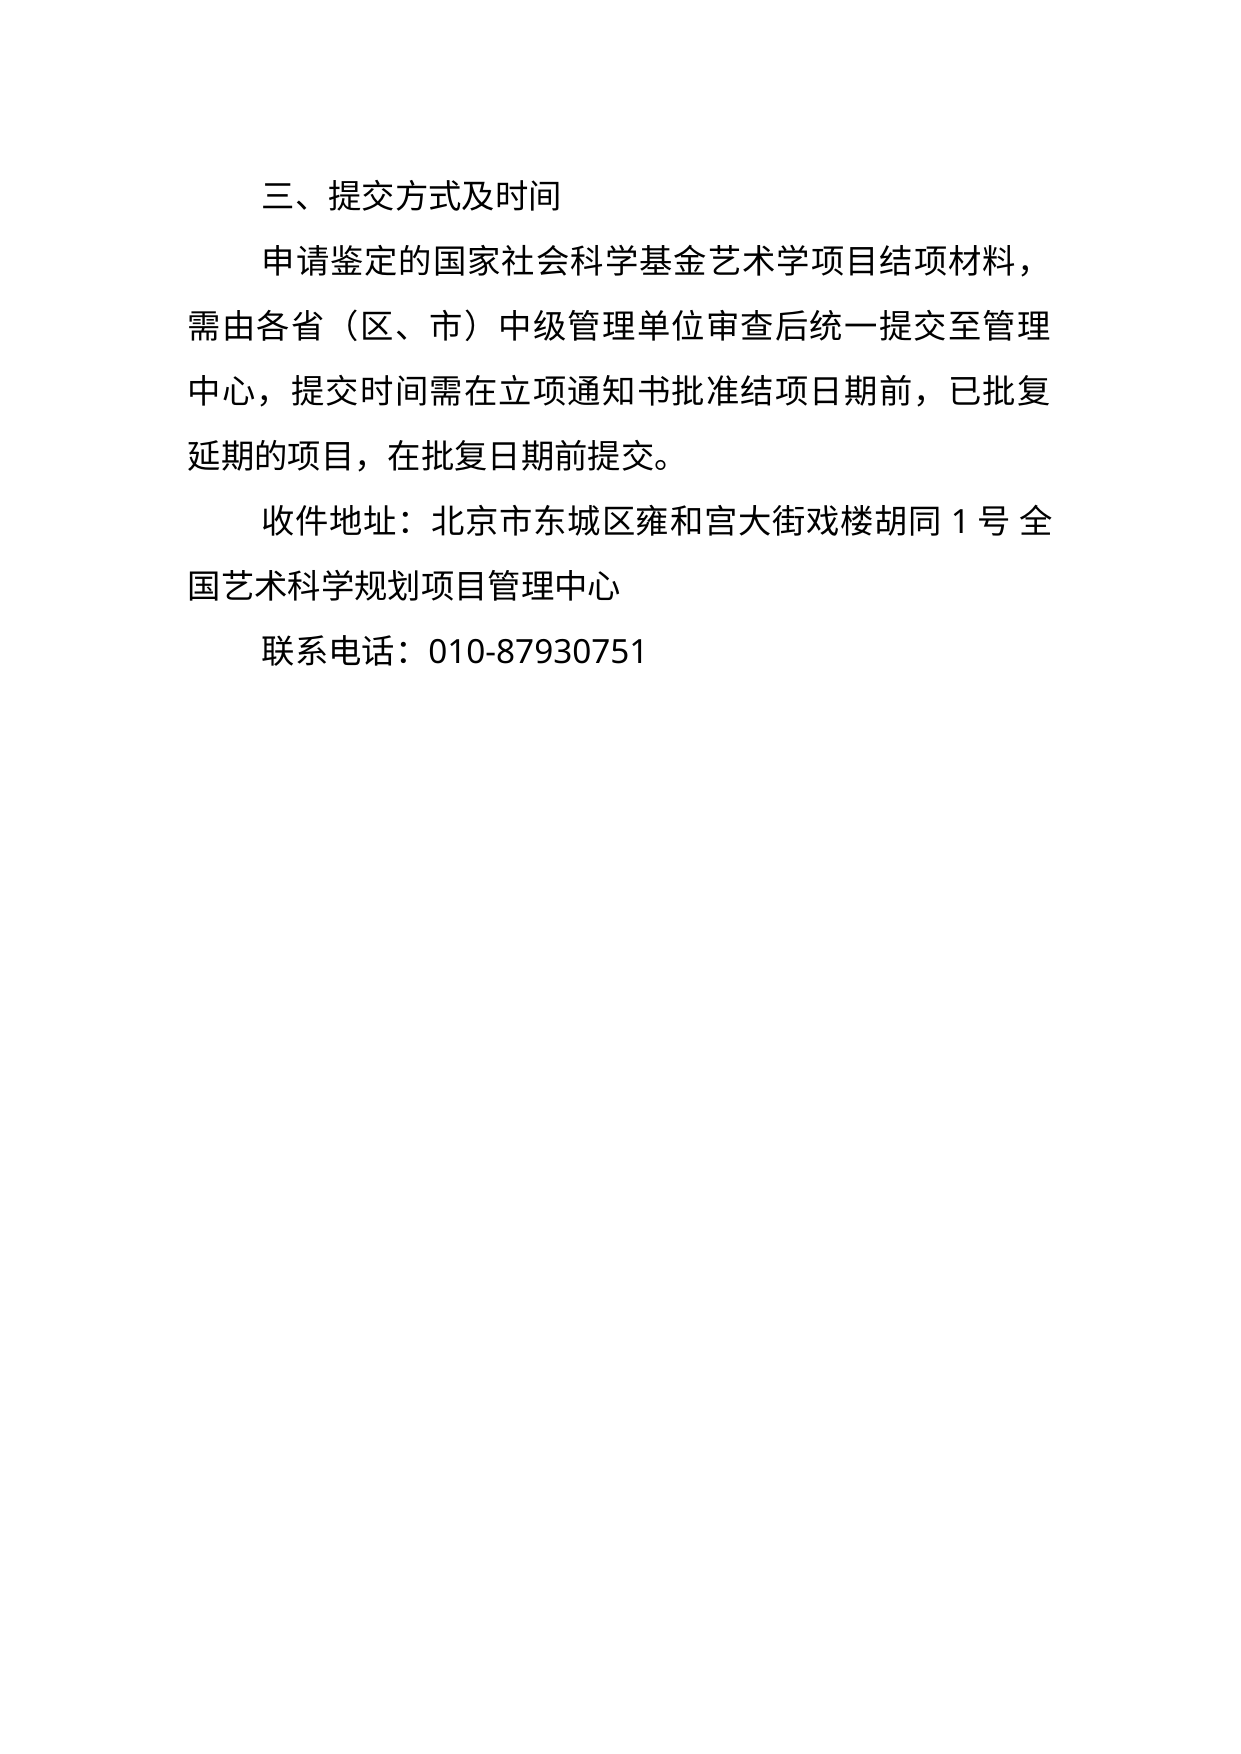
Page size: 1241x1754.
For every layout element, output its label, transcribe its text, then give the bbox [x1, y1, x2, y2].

text 收件地址：北京市东城区雍和宫大街戏楼胡同1号 全国艺术科学规划项目管理中心 [187, 487, 1053, 617]
text 申请鉴定的国家社会科学基金艺术学项目结项材料，需由各省（区、市）中级管理单位审查后统一提交至管理中心，提交时间需在立项通知书批准结项日期前，已批复延期的项目，在批复日期前提交。 [187, 227, 1053, 487]
text 联系电话：010-87930751 [187, 617, 1053, 682]
text 三、提交方式及时间 [187, 162, 1053, 227]
